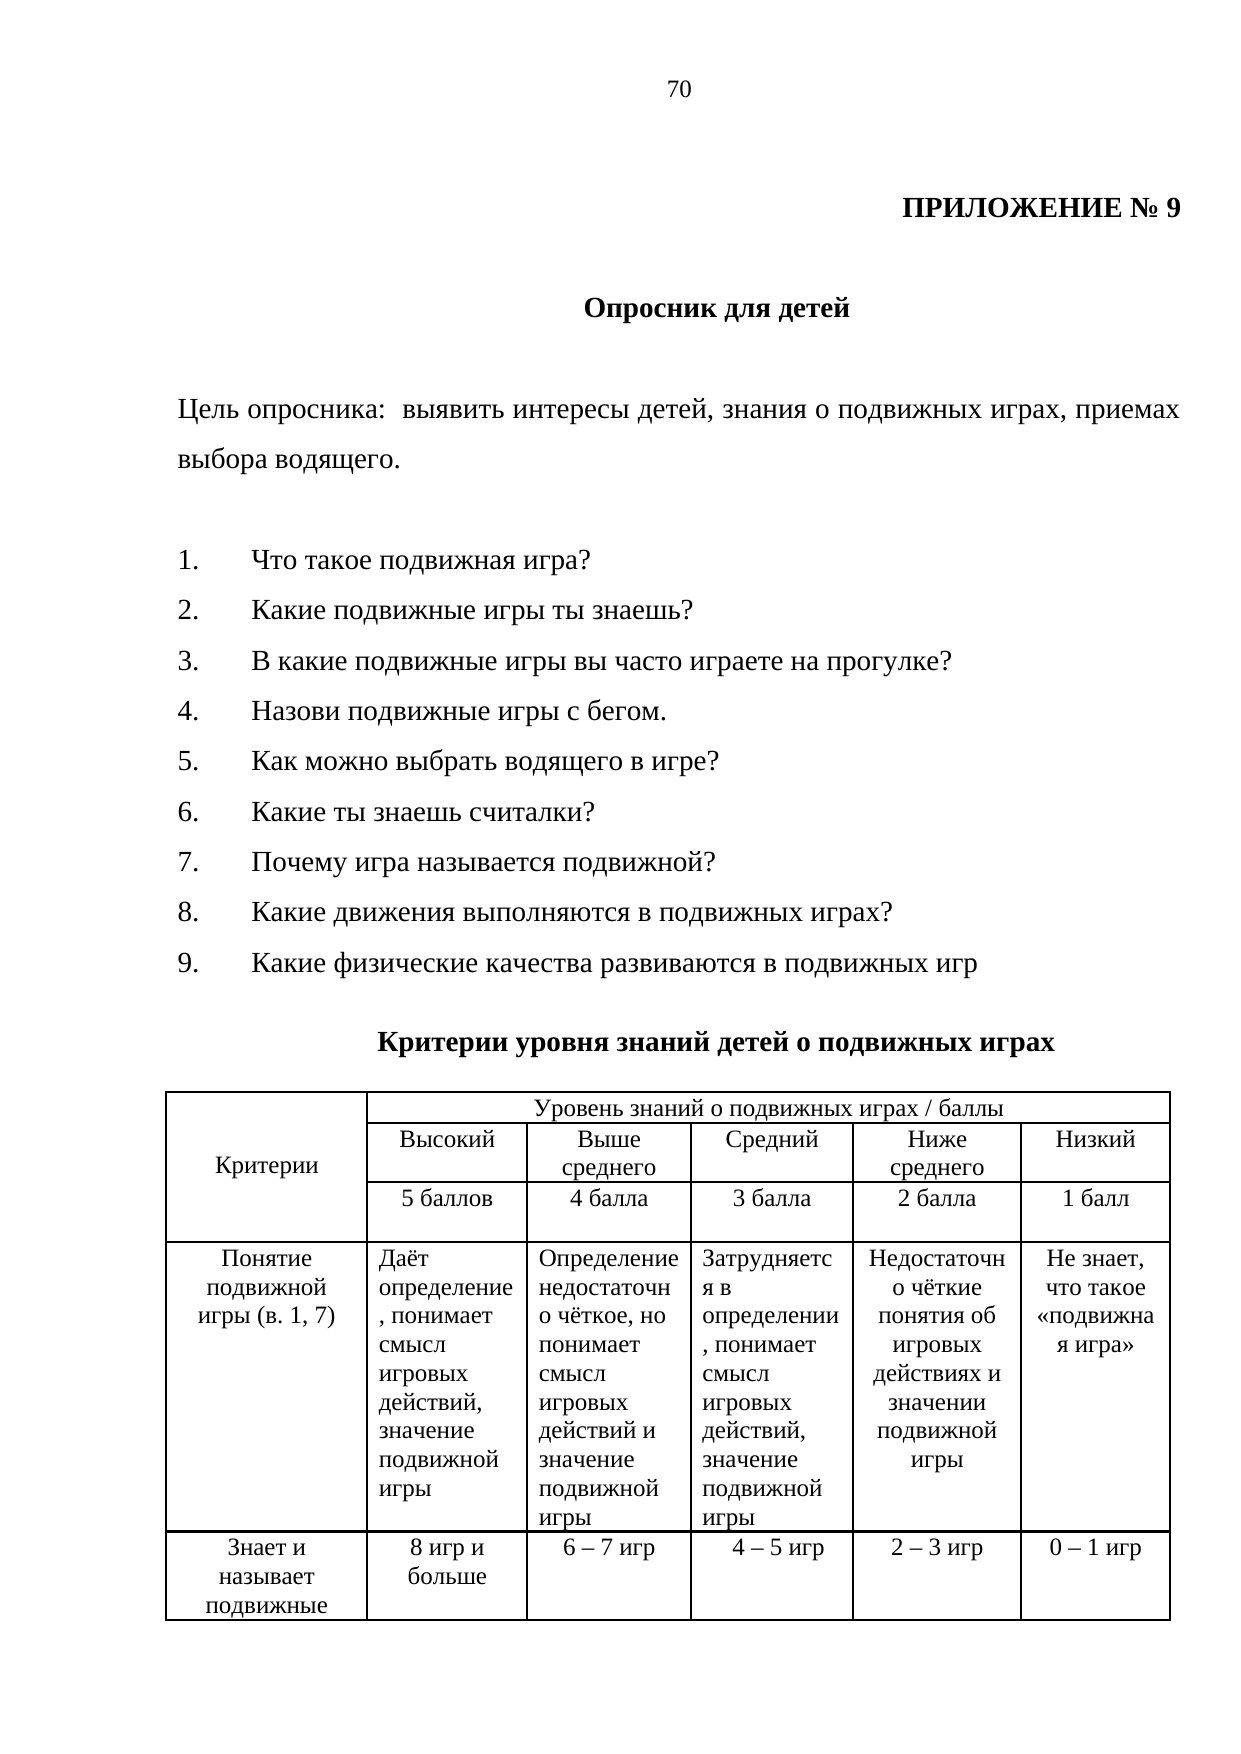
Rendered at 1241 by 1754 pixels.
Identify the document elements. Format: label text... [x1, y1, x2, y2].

table_cell 2 – 3 игр [854, 1533, 1020, 1619]
table_cell Затрудняется в определении, понимает смысл игровых действий, значение подвижной игры [692, 1243, 852, 1530]
table_header Уровень знаний о подвижных играх / баллы [368, 1093, 1169, 1122]
list 9. Какие физические качества развиваются в подвижных игр [177, 945, 1181, 978]
list 3. В какие подвижные игры вы часто играете на прогулке? [177, 643, 1181, 676]
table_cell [167, 1533, 366, 1619]
list Опросник для детей [252, 291, 1181, 324]
list 7. Почему игра называется подвижной? [177, 844, 1181, 878]
list 1. Что такое подвижная игра? [177, 542, 1181, 576]
list 6. Какие ты знаешь считалки? [177, 794, 1181, 827]
table_header Критерии [167, 1093, 366, 1241]
list ПРИЛОЖЕНИЕ № 9 [252, 190, 1181, 223]
table_cell Понятие подвижной игры (в. 1, 7) [167, 1243, 366, 1530]
table_cell Определение недостаточно чёткое, но понимает смысл игровых действий и значение подвижной игры [528, 1243, 690, 1530]
list 5. Как можно выбрать водящего в игре? [177, 743, 1181, 777]
table_cell 1 балл [1022, 1183, 1169, 1241]
table_cell Средний [692, 1124, 852, 1181]
table_cell 4 – 5 игр [692, 1533, 852, 1619]
list Цель опросника: выявить интересы детей, знания о подвижных играх, приемах выбора водящего. [177, 391, 1181, 475]
table_cell 5 баллов [368, 1183, 526, 1241]
list 4. Назови подвижные игры с бегом. [177, 693, 1181, 727]
list 8. Какие движения выполняются в подвижных играх? [177, 894, 1181, 928]
table_cell Выше среднего [528, 1124, 690, 1181]
table_cell Высокий [368, 1124, 526, 1181]
table_cell 8 игр и больше [368, 1533, 526, 1619]
table_cell Не знает, что такое «подвижная игра» [1022, 1243, 1169, 1530]
text Критерии уровня знаний детей о подвижных играх [177, 1024, 1181, 1057]
table_cell Ниже среднего [854, 1124, 1020, 1181]
table_cell 3 балла [692, 1183, 852, 1241]
table_cell 6 – 7 игр [528, 1533, 690, 1619]
table_cell 0 – 1 игр [1022, 1533, 1169, 1619]
table_cell 2 балла [854, 1183, 1020, 1241]
table_cell Недостаточно чёткие понятия об игровых действиях и значении подвижной игры [854, 1243, 1020, 1530]
table_cell Даёт определение, понимает смысл игровых действий, значение подвижной игры [368, 1243, 526, 1530]
list 2. Какие подвижные игры ты знаешь? [177, 592, 1181, 626]
table_cell 4 балла [528, 1183, 690, 1241]
table_cell Низкий [1022, 1124, 1169, 1181]
